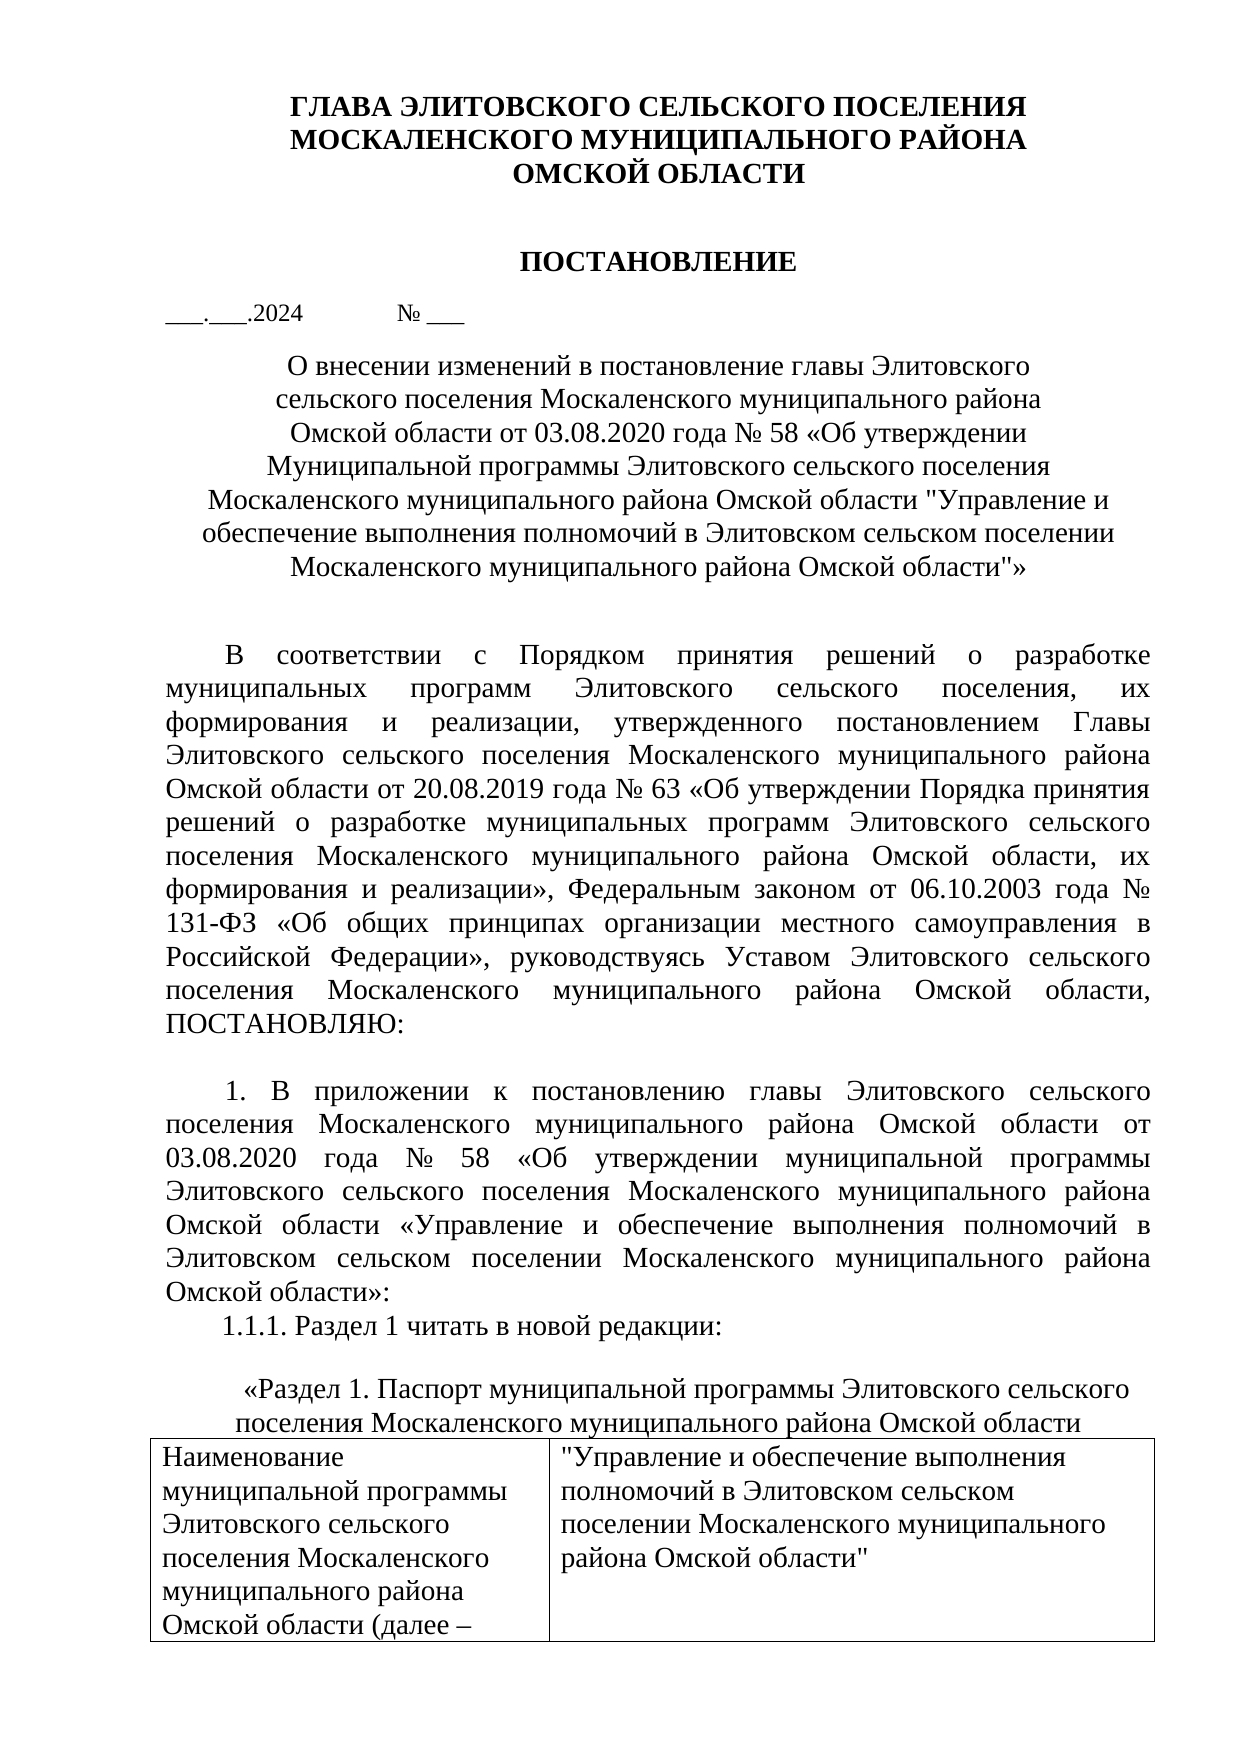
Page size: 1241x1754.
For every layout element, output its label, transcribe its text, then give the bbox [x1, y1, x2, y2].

text О внесении изменений в постановление главы Элитовского [165, 348, 1152, 381]
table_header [151, 1439, 549, 1641]
text «Раздел 1. Паспорт муниципальной программы Элитовского сельского поселения Москаленского муниципального района Омской области [165, 1371, 1152, 1438]
text Москаленского муниципального района Омской области "Управление и обеспечение выполнения полномочий в Элитовском сельском поселении Москаленского муниципального района Омской области"» [165, 482, 1152, 582]
text 1. В приложении к постановлению главы Элитовского сельского поселения Москаленского муниципального района Омской области от 03.08.2020 года № 58 «Об утверждении муниципальной программы Элитовского сельского поселения Москаленского муниципального района Омской области «Управление и обеспечение выполнения полномочий в Элитовском сельском поселении Москаленского муниципального района Омской области»: [165, 1073, 1152, 1308]
text МОСКАЛЕНСКОГО МУНИЦИПАЛЬНОГО РАЙОНА [165, 122, 1152, 156]
text ПОСТАНОВЛЕНИЕ [165, 244, 1152, 277]
text В соответствии с Порядком принятия решений о разработке муниципальных программ Элитовского сельского поселения, их формирования и реализации, утвержденного постановлением Главы Элитовского сельского поселения Москаленского муниципального района Омской области от 20.08.2019 года № 63 «Об утверждении Порядка принятия решений о разработке муниципальных программ Элитовского сельского поселения Москаленского муниципального района Омской области, их формирования и реализации», Федеральным законом от 06.10.2003 года № 131-ФЗ «Об общих принципах организации местного самоуправления в Российской Федерации», руководствуясь Уставом Элитовского сельского поселения Москаленского муниципального района Омской области, ПОСТАНОВЛЯЮ: [165, 637, 1152, 1039]
text сельского поселения Москаленского муниципального района [165, 381, 1152, 415]
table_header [550, 1439, 1154, 1641]
text ___.___.2024 № ___ [165, 298, 1152, 327]
text 1.1.1. Раздел 1 читать в новой редакции: [165, 1308, 1152, 1341]
text Муниципальной программы Элитовского сельского поселения [165, 448, 1152, 482]
text ОМСКОЙ ОБЛАСТИ [165, 156, 1152, 189]
text ГЛАВА ЭЛИТОВСКОГО СЕЛЬСКОГО ПОСЕЛЕНИЯ [165, 89, 1152, 122]
text Омской области от 03.08.2020 года № 58 «Об утверждении [165, 415, 1152, 448]
